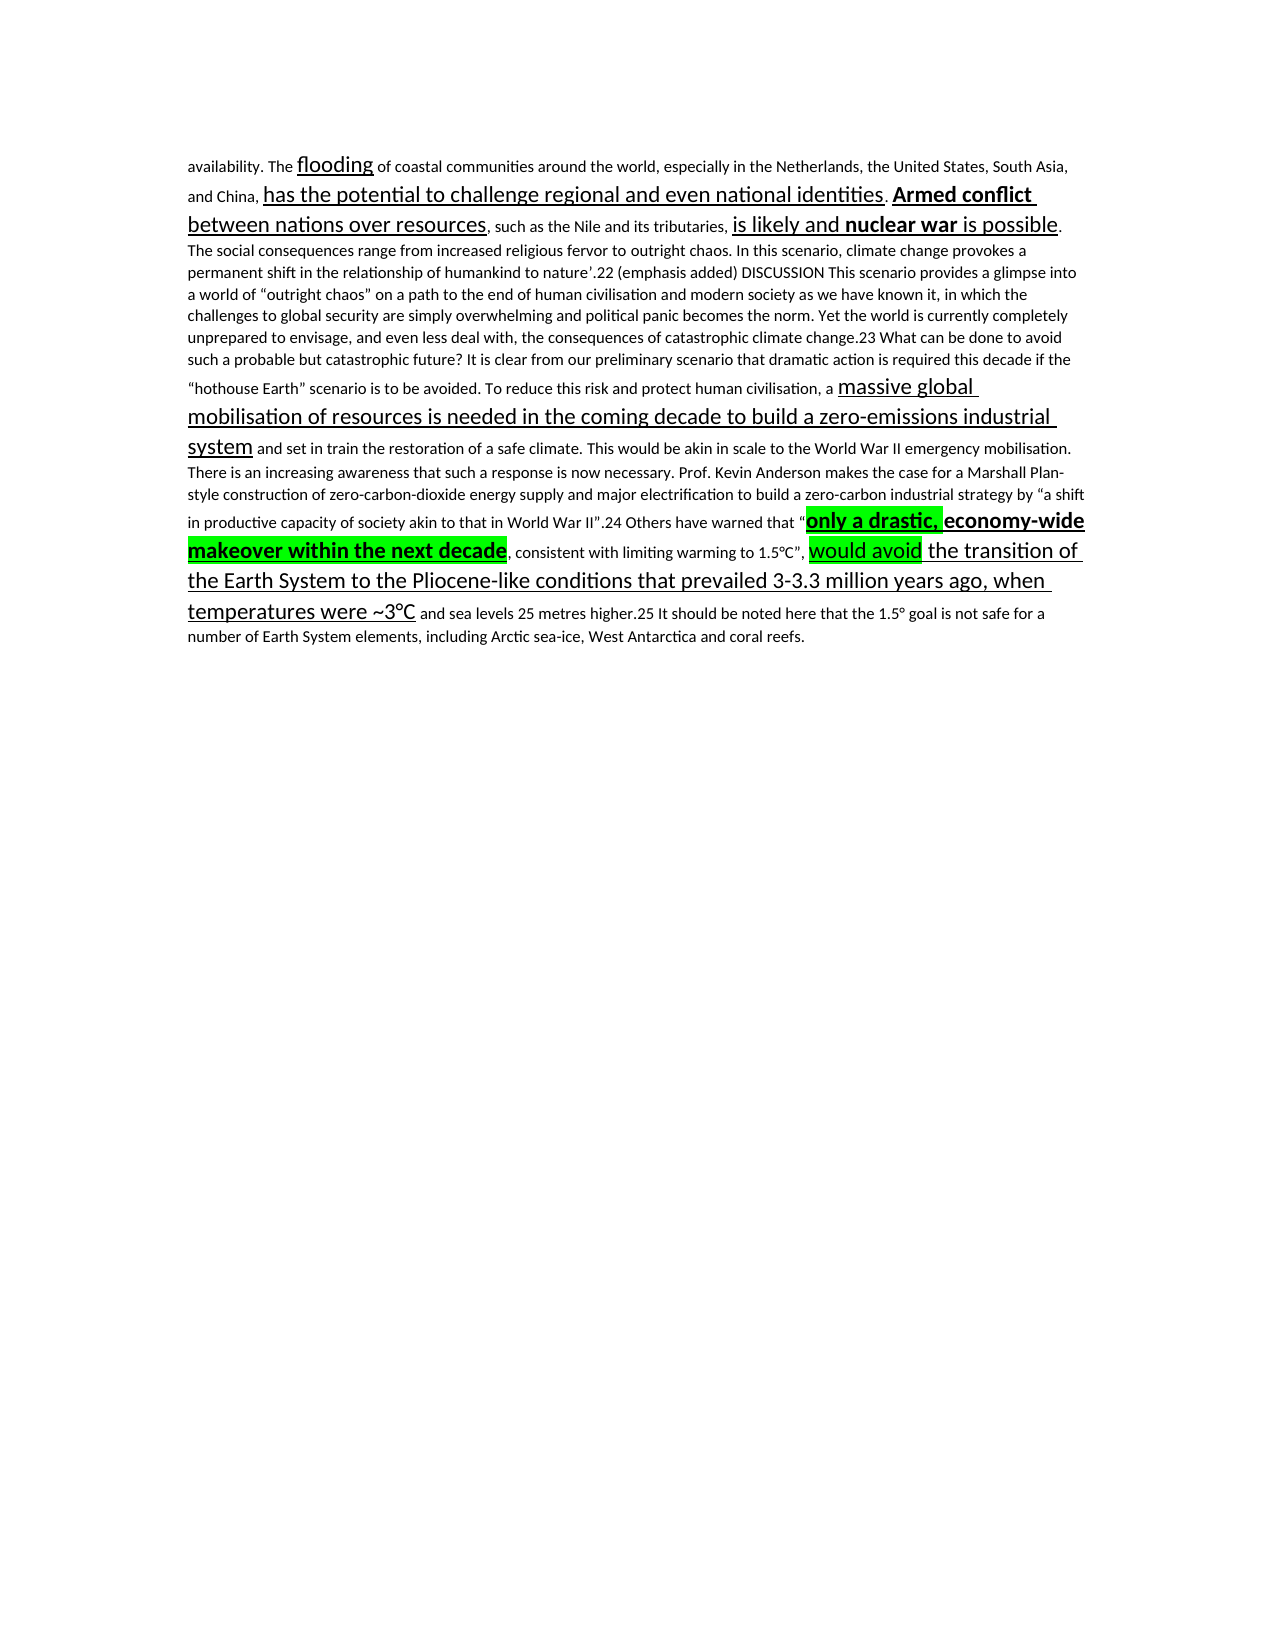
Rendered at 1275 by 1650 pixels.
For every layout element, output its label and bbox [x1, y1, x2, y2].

text [187, 150, 1087, 647]
